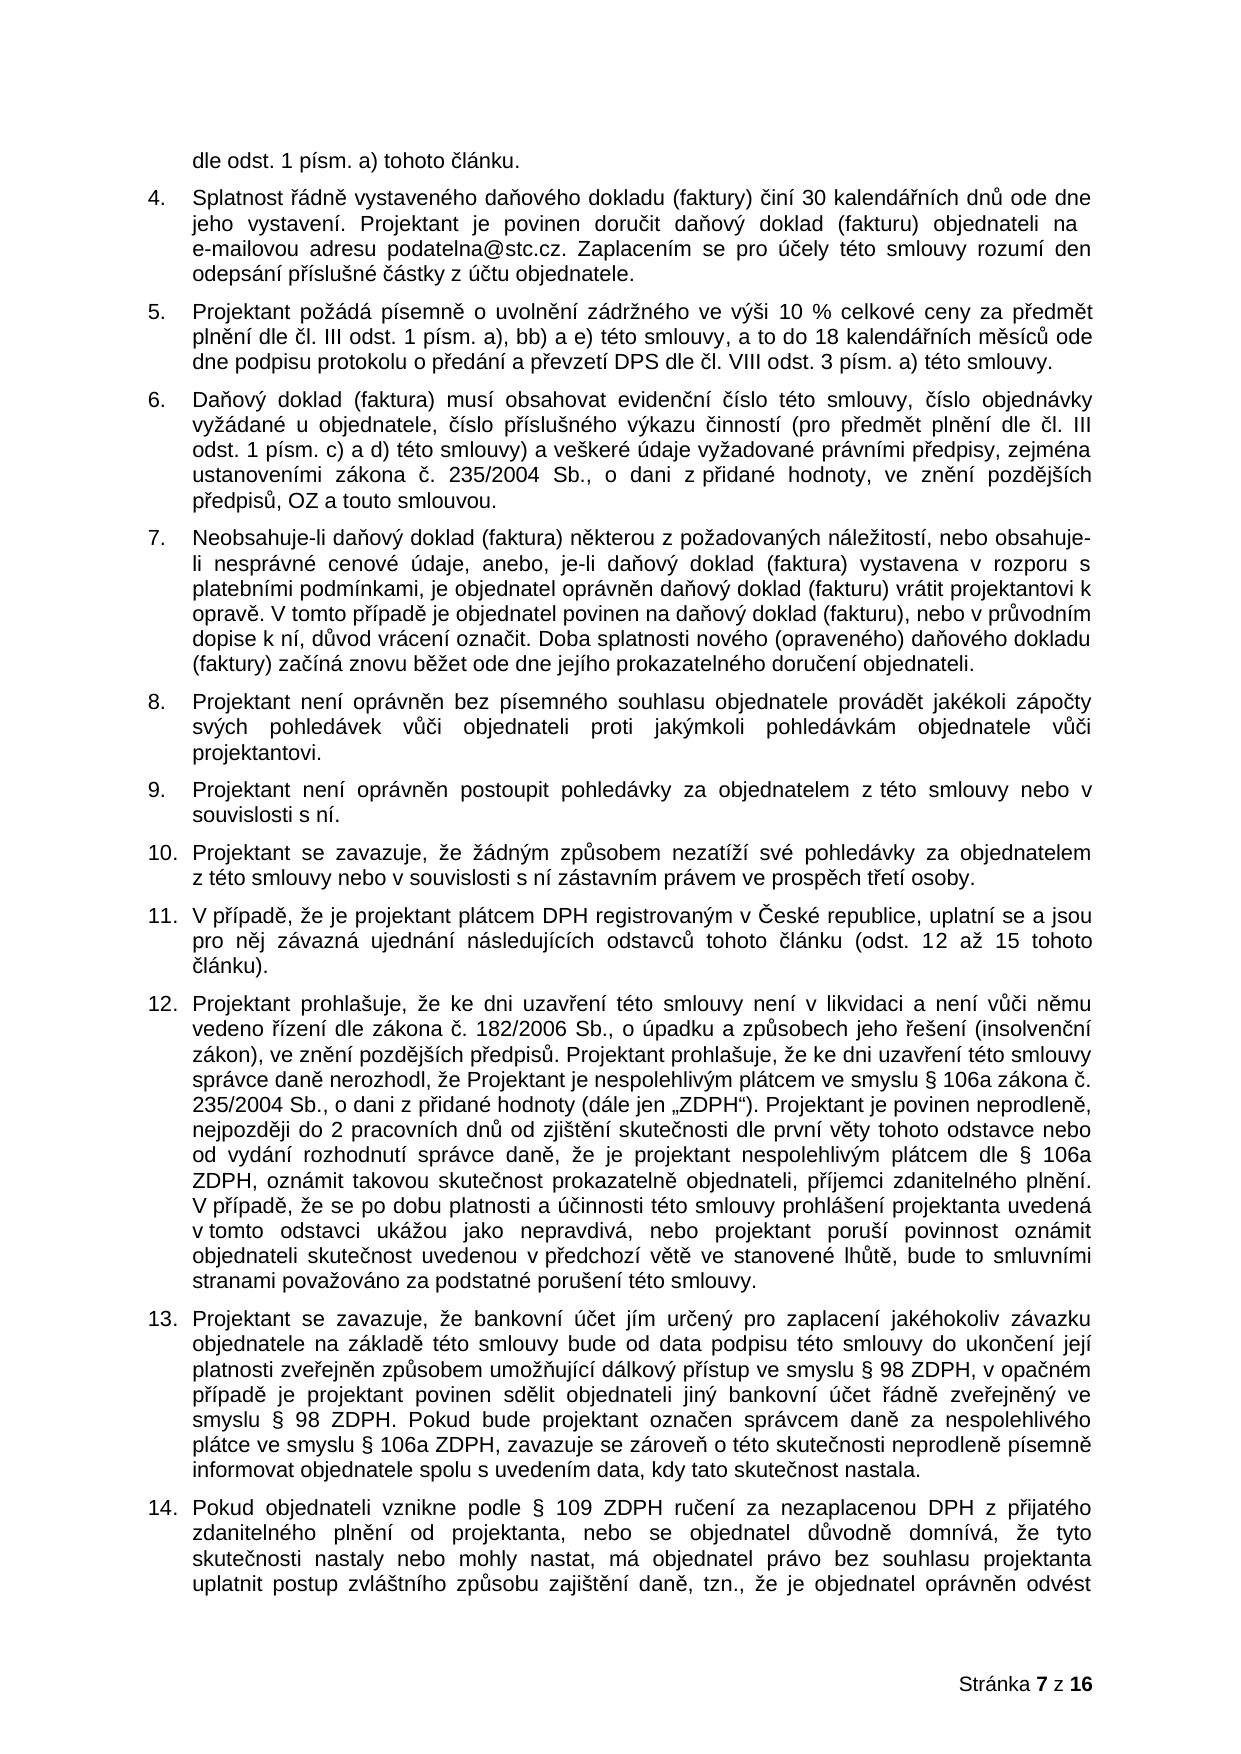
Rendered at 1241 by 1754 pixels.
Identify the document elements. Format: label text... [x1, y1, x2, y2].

list Splatnost řádně vystaveného daňového dokladu (faktury) činí 30 kalendářních dnů ode dne jeho vystavení. Projektant je povinen doručit daňový doklad (fakturu) objednateli na e-mailovou adresu podatelna@stc.cz. Zaplacením se pro účely této smlouvy rozumí den odepsání příslušné částky z účtu objednatele. [148, 185, 1093, 286]
list Projektant není oprávněn postoupit pohledávky za objednatelem z této smlouvy nebo v souvislosti s ní. [148, 777, 1093, 828]
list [148, 148, 1093, 173]
list Projektant se zavazuje, že bankovní účet jím určený pro zaplacení jakéhokoliv závazku objednatele na základě této smlouvy bude od data podpisu této smlouvy do ukončení její platnosti zveřejněn způsobem umožňující dálkový přístup ve smyslu § 98 ZDPH, v opačném případě je projektant povinen sdělit objednateli jiný bankovní účet řádně zveřejněný ve smyslu § 98 ZDPH. Pokud bude projektant označen správcem daně za nespolehlivého plátce ve smyslu § 106a ZDPH, zavazuje se zároveň o této skutečnosti neprodleně písemně informovat objednatele spolu s uvedením data, kdy tato skutečnost nastala. [148, 1306, 1093, 1483]
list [148, 1495, 1093, 1596]
list V případě, že je projektant plátcem DPH registrovaným v České republice, uplatní se a jsou pro něj závazná ujednání následujících odstavců tohoto článku (odst. 12 až 15 tohoto článku). [148, 903, 1093, 979]
list Projektant se zavazuje, že žádným způsobem nezatíží své pohledávky za objednatelem z této smlouvy nebo v souvislosti s ní zástavním právem ve prospěch třetí osoby. [148, 840, 1093, 891]
list Projektant prohlašuje, že ke dni uzavření této smlouvy není v likvidaci a není vůči němu vedeno řízení dle zákona č. 182/2006 Sb., o úpadku a způsobech jeho řešení (insolvenční zákon), ve znění pozdějších předpisů. Projektant prohlašuje, že ke dni uzavření této smlouvy správce daně nerozhodl, že Projektant je nespolehlivým plátcem ve smyslu § 106a zákona č. 235/2004 Sb., o dani z přidané hodnoty (dále jen „ZDPH“). Projektant je povinen neprodleně, nejpozději do 2 pracovních dnů od zjištění skutečnosti dle první věty tohoto odstavce nebo od vydání rozhodnutí správce daně, že je projektant nespolehlivým plátcem dle § 106a ZDPH, oznámit takovou skutečnost prokazatelně objednateli, příjemci zdanitelného plnění. V případě, že se po dobu platnosti a účinnosti této smlouvy prohlášení projektanta uvedená v tomto odstavci ukážou jako nepravdivá, nebo projektant poruší povinnost oznámit objednateli skutečnost uvedenou v předchozí větě ve stanovené lhůtě, bude to smluvními stranami považováno za podstatné porušení této smlouvy. [148, 991, 1093, 1294]
list Projektant není oprávněn bez písemného souhlasu objednatele provádět jakékoli zápočty svých pohledávek vůči objednateli proti jakýmkoli pohledávkám objednatele vůči projektantovi. [148, 689, 1093, 765]
list Neobsahuje-li daňový doklad (faktura) některou z požadovaných náležitostí, nebo obsahuje-li nesprávné cenové údaje, anebo, je-li daňový doklad (faktura) vystavena v rozporu s platebními podmínkami, je objednatel oprávněn daňový doklad (fakturu) vrátit projektantovi k opravě. V tomto případě je objednatel povinen na daňový doklad (fakturu), nebo v průvodním dopise k ní, důvod vrácení označit. Doba splatnosti nového (opraveného) daňového dokladu (faktury) začíná znovu běžet ode dne jejího prokazatelného doručení objednateli. [148, 525, 1093, 677]
list Daňový doklad (faktura) musí obsahovat evidenční číslo této smlouvy, číslo objednávky vyžádané u objednatele, číslo příslušného výkazu činností (pro předmět plnění dle čl. III odst. 1 písm. c) a d) této smlouvy) a veškeré údaje vyžadované právními předpisy, zejména ustanoveními zákona č. 235/2004 Sb., o dani z přidané hodnoty, ve znění pozdějších předpisů, OZ a touto smlouvou. [148, 387, 1093, 513]
list Projektant požádá písemně o uvolnění zádržného ve výši 10 % celkové ceny za předmět plnění dle čl. III odst. 1 písm. a), bb) a e) této smlouvy, a to do 18 kalendářních měsíců ode dne podpisu protokolu o předání a převzetí DPS dle čl. VIII odst. 3 písm. a) této smlouvy. [148, 299, 1093, 374]
